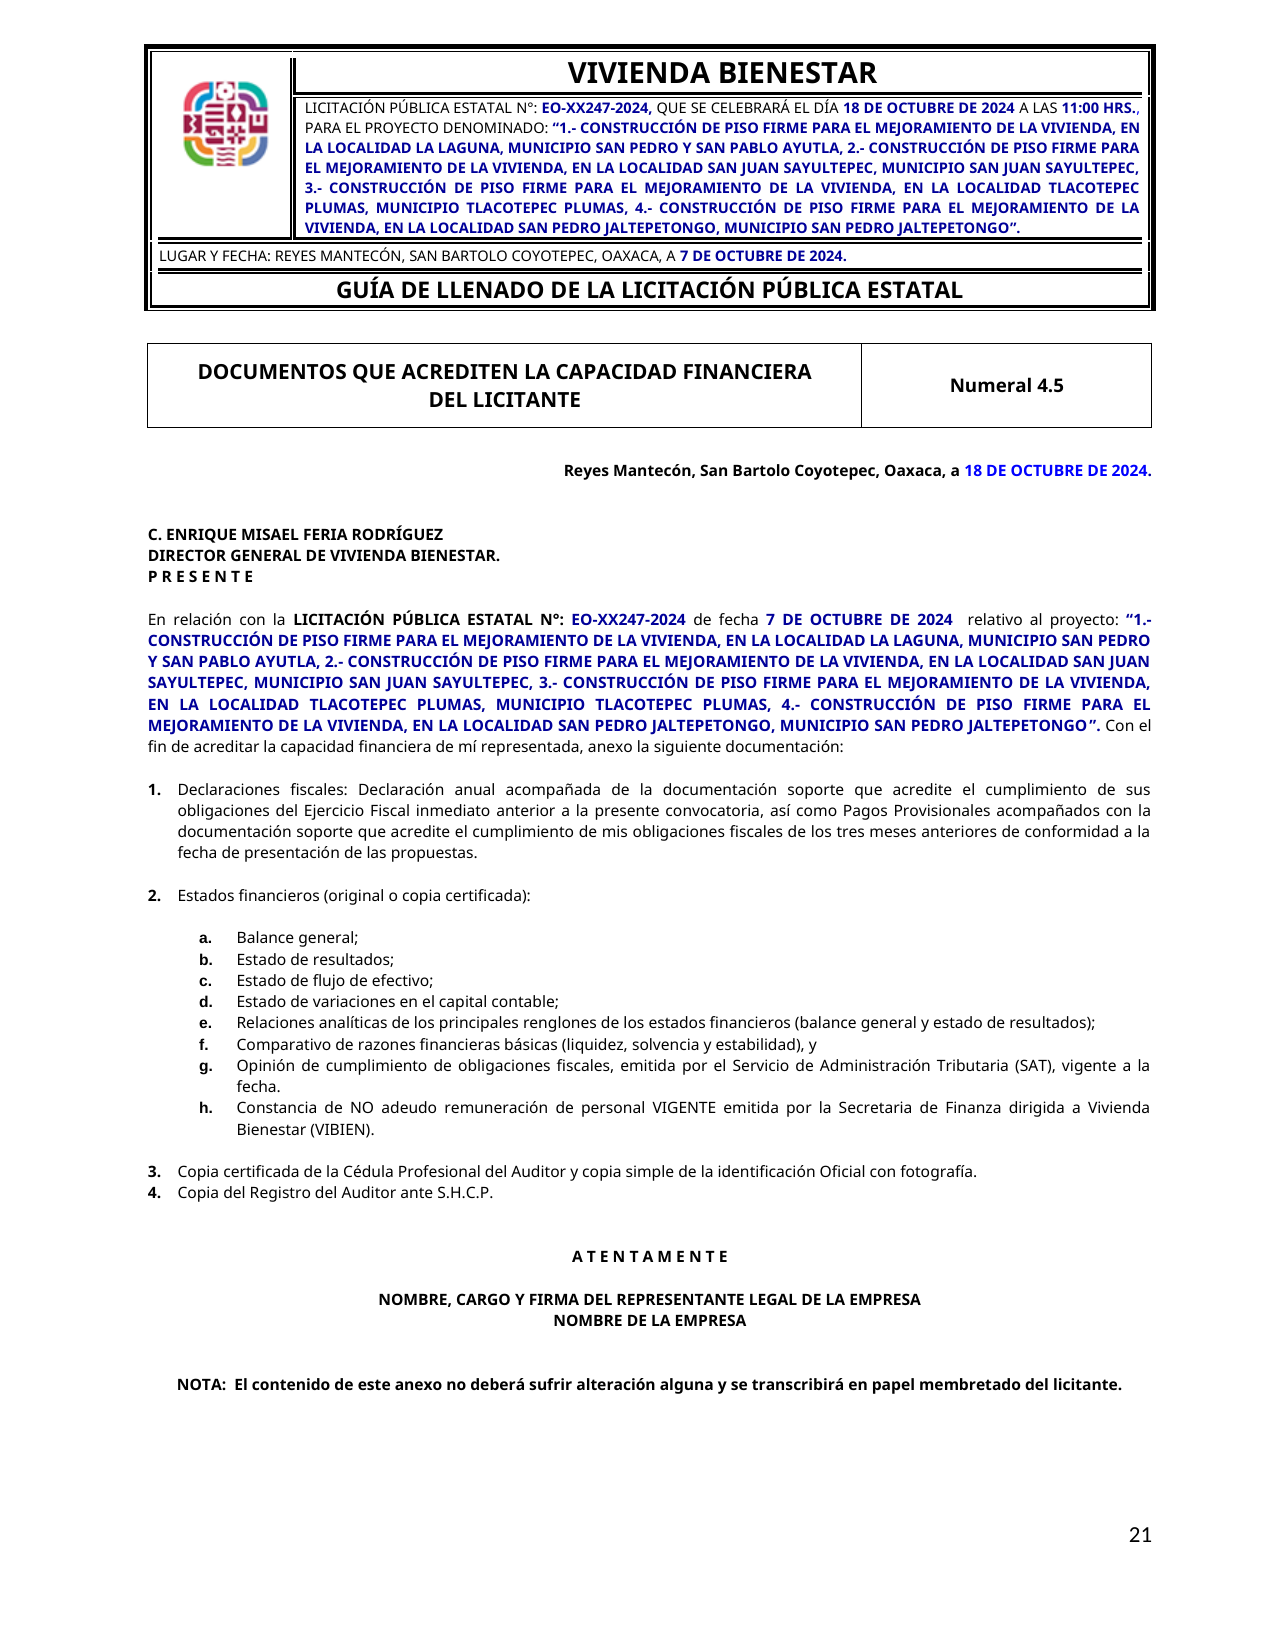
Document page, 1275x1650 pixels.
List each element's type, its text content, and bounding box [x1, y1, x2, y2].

text DIRECTOR GENERAL DE VIVIENDA BIENESTAR. [148, 544, 1152, 566]
table_header Numeral 4.5 [862, 344, 1151, 427]
list Copia certificada de la Cédula Profesional del Auditor y copia simple de la identificación Oficial con fotografía. [148, 1161, 1152, 1182]
text Reyes Mantecón, San Bartolo Coyotepec, Oaxaca, a 18 DE OCTUBRE DE 2024. [0, 459, 1152, 481]
text En relación con la LICITACIÓN PÚBLICA ESTATAL N°: EO-XX247-2024 de fecha 7 DE OCTUBRE DE 2024 relativo al proyecto: “1.- CONSTRUCCIÓN DE PISO FIRME PARA EL MEJORAMIENTO DE LA VIVIENDA, EN LA LOCALIDAD LA LAGUNA, MUNICIPIO SAN PEDRO Y SAN PABLO AYUTLA, 2.- CONSTRUCCIÓN DE PISO FIRME PARA EL MEJORAMIENTO DE LA VIVIENDA, EN LA LOCALIDAD SAN JUAN SAYULTEPEC, MUNICIPIO SAN JUAN SAYULTEPEC, 3.- CONSTRUCCIÓN DE PISO FIRME PARA EL MEJORAMIENTO DE LA VIVIENDA, EN LA LOCALIDAD TLACOTEPEC PLUMAS, MUNICIPIO TLACOTEPEC PLUMAS, 4.- CONSTRUCCIÓN DE PISO FIRME PARA EL MEJORAMIENTO DE LA VIVIENDA, EN LA LOCALIDAD SAN PEDRO JALTEPETONGO, MUNICIPIO SAN PEDRO JALTEPETONGO”. Con el fin de acreditar la capacidad financiera de mí representada, anexo la siguiente documentación: [148, 608, 1152, 757]
list Relaciones analíticas de los principales renglones de los estados financieros (balance general y estado de resultados); [199, 1012, 1152, 1033]
text NOMBRE, CARGO Y FIRMA DEL REPRESENTANTE LEGAL DE LA EMPRESA [148, 1288, 1152, 1309]
list Comparativo de razones financieras básicas (liquidez, solvencia y estabilidad), y [199, 1033, 1152, 1054]
text P R E S E N T E [148, 566, 1152, 587]
list Estados financieros (original o copia certificada): [148, 884, 1152, 906]
text A T E N T A M E N T E [148, 1246, 1152, 1267]
text NOMBRE DE LA EMPRESA [148, 1309, 1152, 1331]
list Opinión de cumplimiento de obligaciones fiscales, emitida por el Servicio de Administración Tributaria (SAT), vigente a la fecha. [199, 1054, 1152, 1097]
list Declaraciones fiscales: Declaración anual acompañada de la documentación soporte que acredite el cumplimiento de sus obligaciones del Ejercicio Fiscal inmediato anterior a la presente convocatoria, así como Pagos Provisionales acompañados con la documentación soporte que acredite el cumplimiento de mis obligaciones fiscales de los tres meses anteriores de conformidad a la fecha de presentación de las propuestas. [148, 778, 1152, 863]
list Balance general; [199, 927, 1152, 948]
text NOTA: El contenido de este anexo no deberá sufrir alteración alguna y se transcribirá en papel membretado del licitante. [148, 1373, 1152, 1394]
list Estado de variaciones en el capital contable; [199, 991, 1152, 1012]
list Estado de resultados; [199, 948, 1152, 969]
list Copia del Registro del Auditor ante S.H.C.P. [148, 1182, 1152, 1203]
text C. ENRIQUE MISAEL FERIA RODRÍGUEZ [148, 523, 1152, 544]
table_header DOCUMENTOS QUE ACREDITEN LA CAPACIDAD FINANCIERA DEL LICITANTE [148, 344, 861, 427]
list Constancia de NO adeudo remuneración de personal VIGENTE emitida por la Secretaria de Finanza dirigida a Vivienda Bienestar (VIBIEN). [199, 1097, 1152, 1139]
picture [172, 73, 279, 172]
list Estado de flujo de efectivo; [199, 969, 1152, 991]
